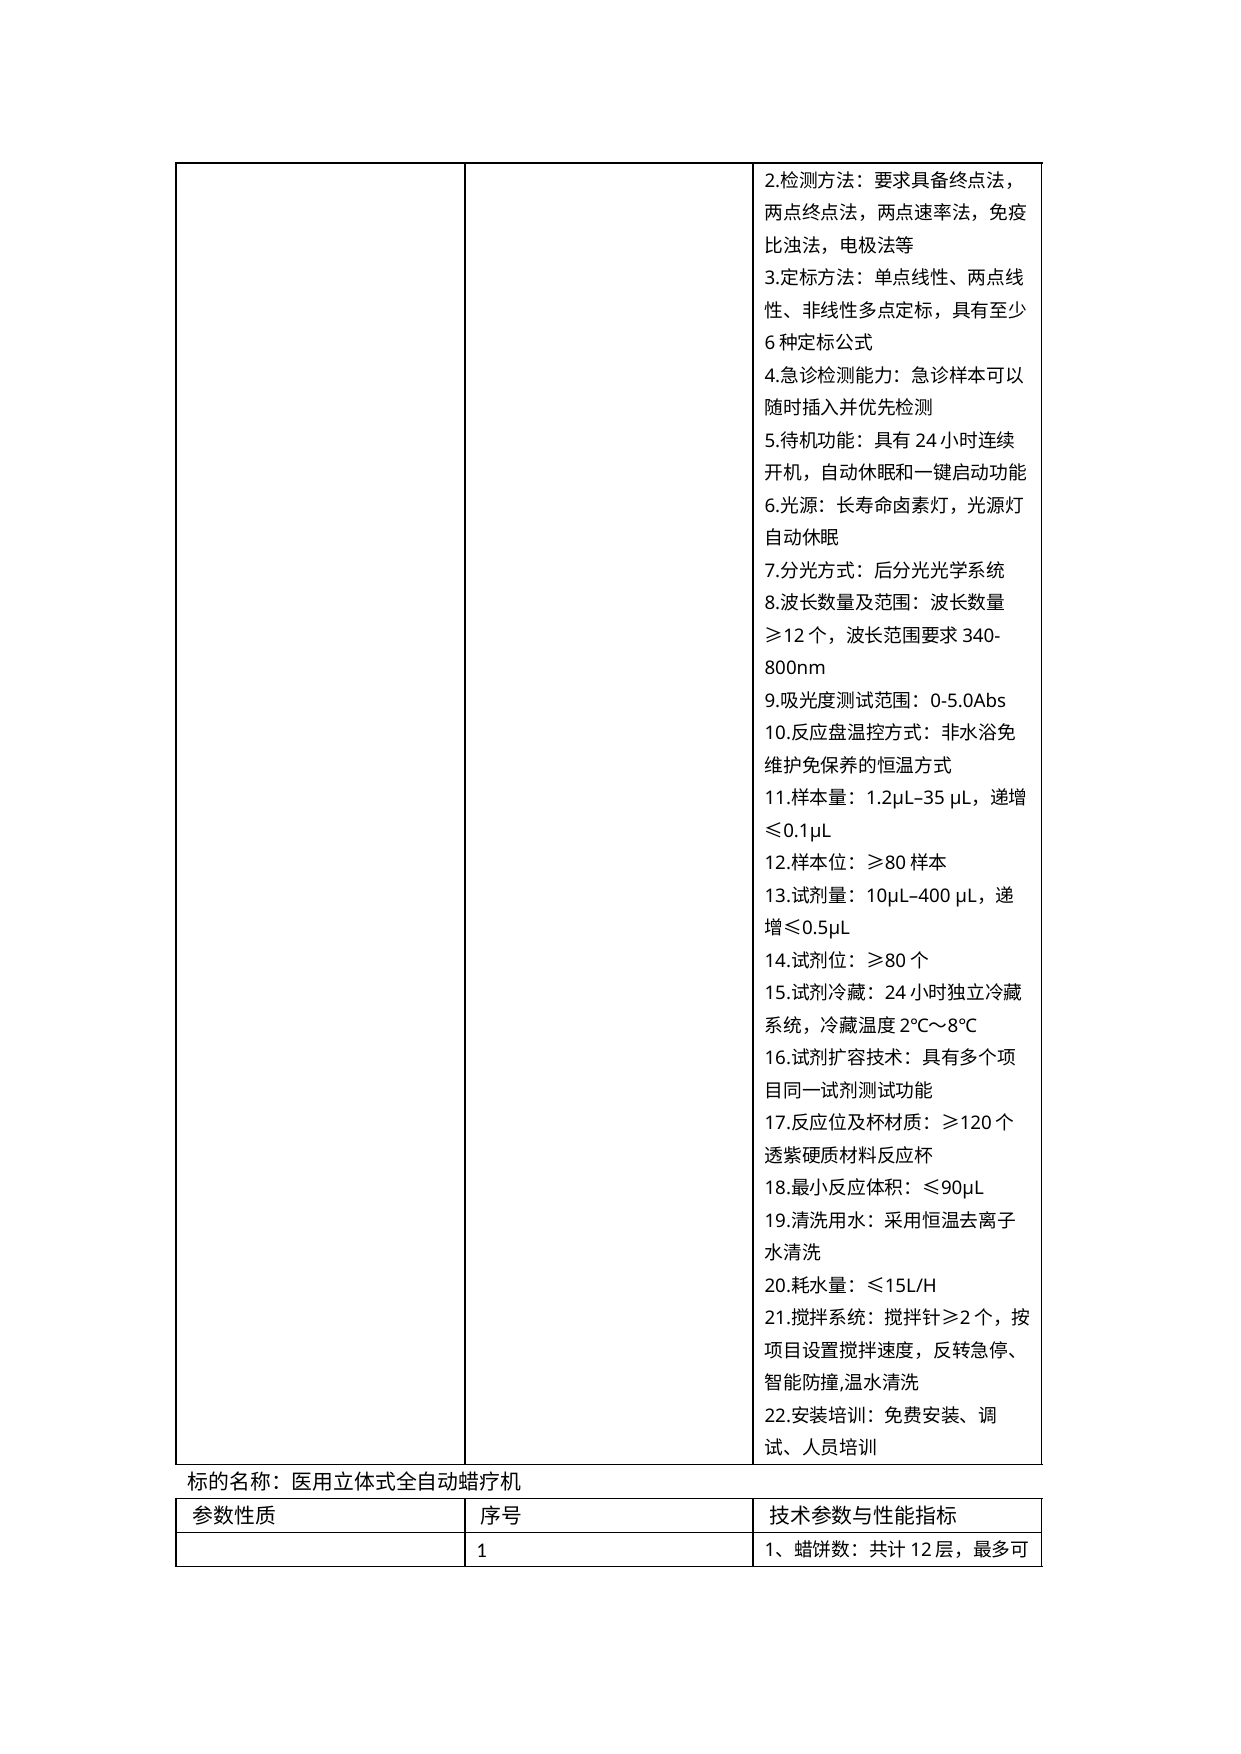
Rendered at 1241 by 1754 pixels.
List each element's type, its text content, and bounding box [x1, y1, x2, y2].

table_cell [754, 164, 1041, 1463]
table_header 序号 [466, 1499, 752, 1532]
table_cell 1 [466, 1533, 752, 1566]
table_cell [177, 1533, 464, 1566]
table_cell [177, 164, 464, 1463]
text 标的名称：医用立体式全自动蜡疗机 [187, 1465, 1053, 1498]
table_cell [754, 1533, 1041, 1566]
table_cell 1 [466, 164, 752, 1463]
table_header 参数性质 [177, 1499, 464, 1532]
table_header 技术参数与性能指标 [754, 1499, 1041, 1532]
